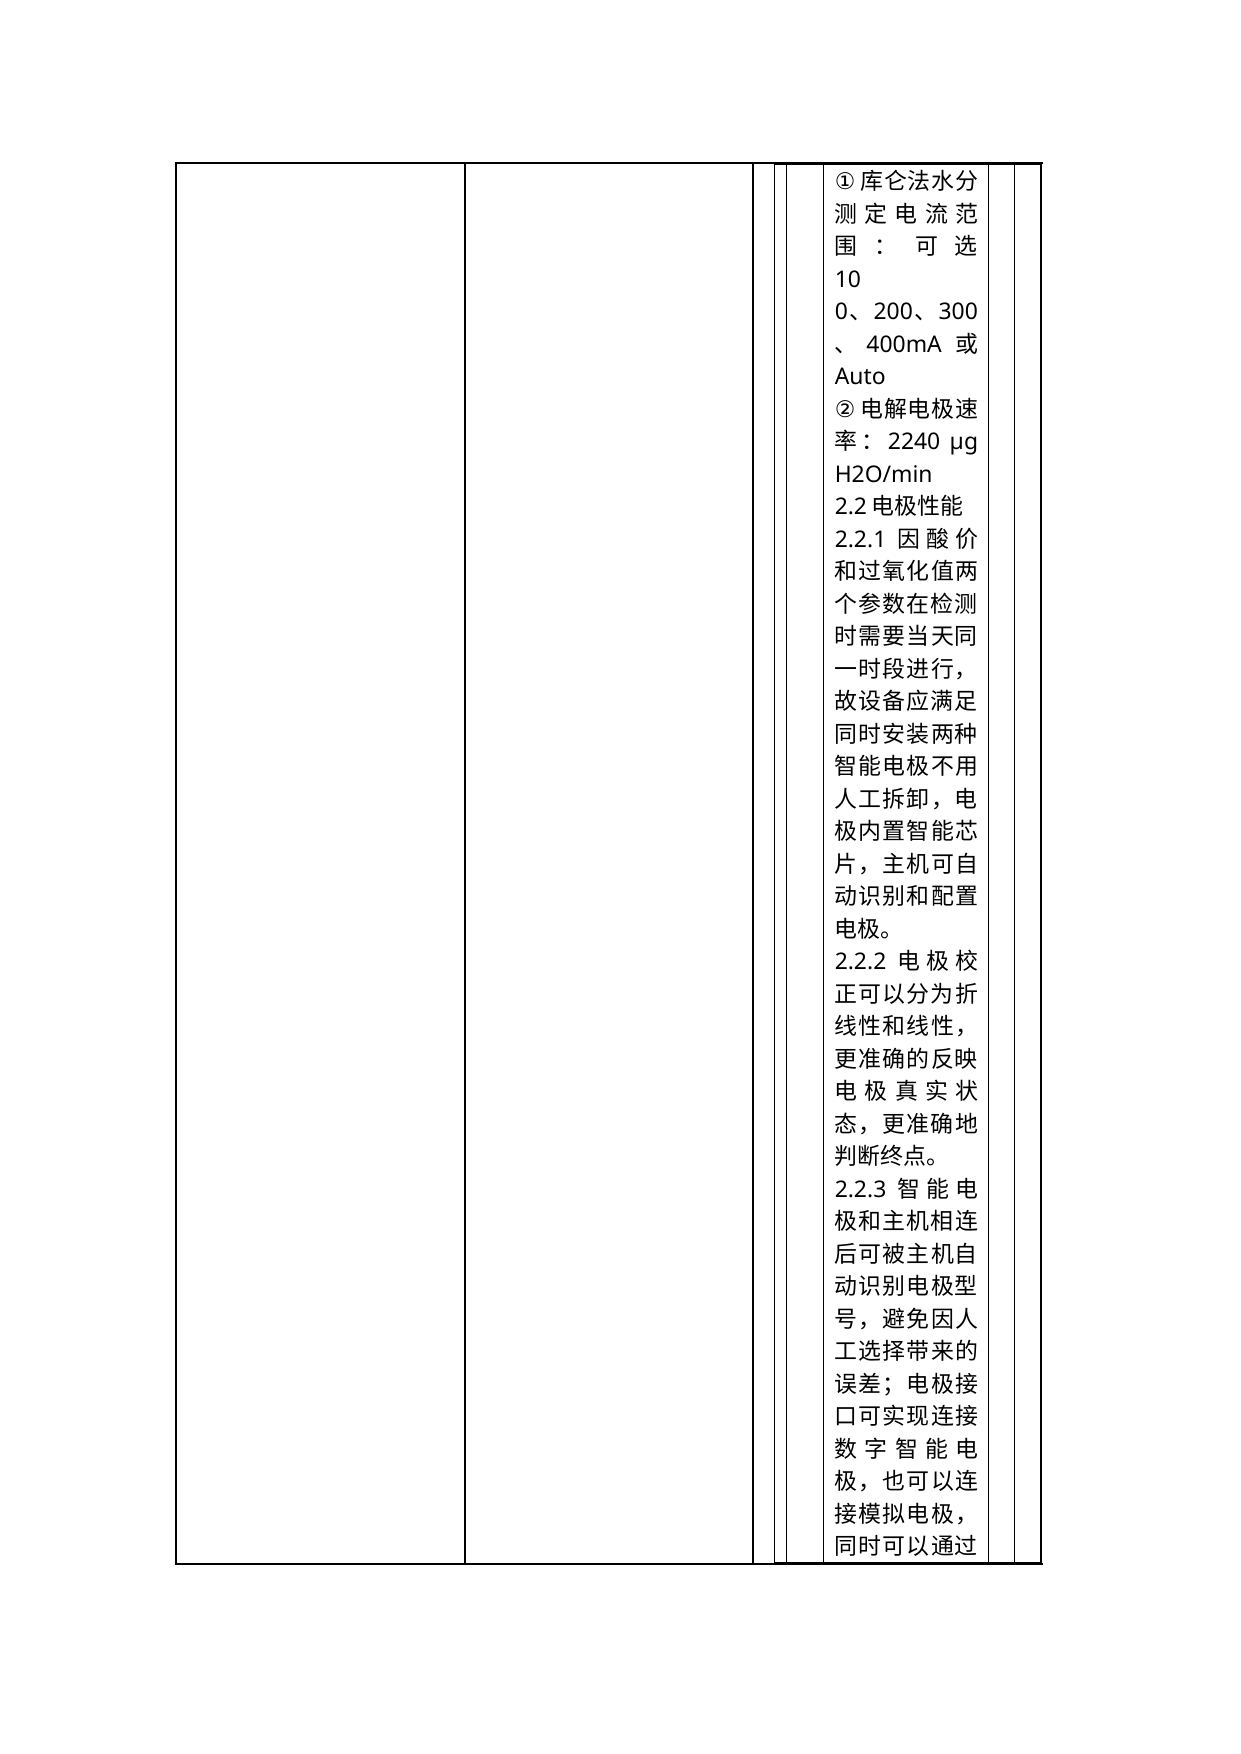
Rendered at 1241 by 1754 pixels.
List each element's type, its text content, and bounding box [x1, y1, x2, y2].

table_cell [989, 165, 1014, 1562]
table_cell ▲ [466, 164, 752, 1563]
table_cell 1 [177, 164, 464, 1563]
table_cell [775, 165, 786, 1562]
table_cell [824, 165, 988, 1562]
table_cell [1015, 165, 1040, 1562]
table_cell [787, 165, 823, 1562]
table_cell [754, 164, 774, 1563]
